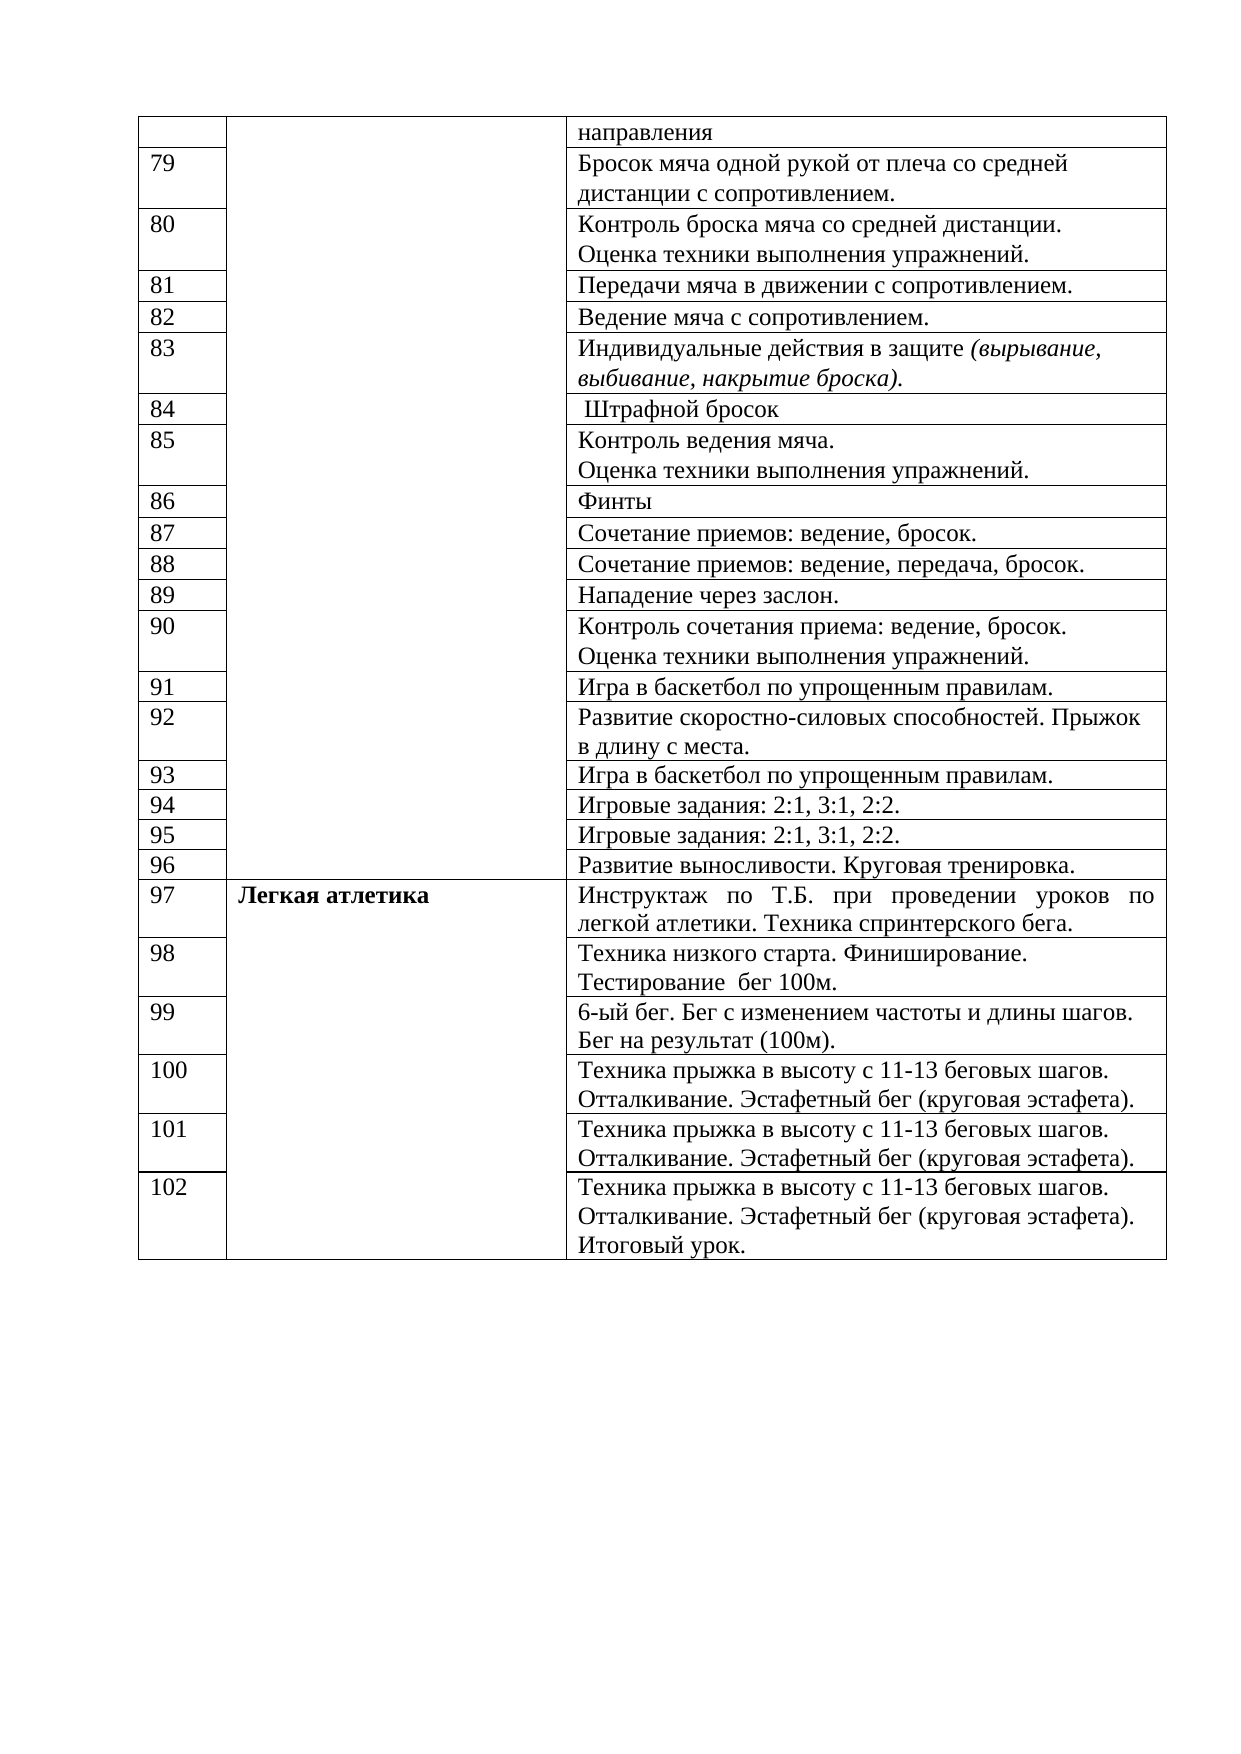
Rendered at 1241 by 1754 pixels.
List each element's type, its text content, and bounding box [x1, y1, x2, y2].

table_cell Штрафной бросок [567, 394, 1166, 424]
table_cell 86 [139, 486, 226, 517]
table_cell Техника низкого старта. Финиширование. Тестирование бег 100м. [567, 938, 1166, 996]
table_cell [567, 117, 1166, 147]
table_cell Игра в баскетбол по упрощенным правилам. [567, 761, 1166, 789]
table_cell 81 [139, 271, 226, 301]
table_cell 93 [139, 761, 226, 789]
table_cell 97 [139, 880, 226, 937]
table_cell 101 [139, 1114, 226, 1171]
table_cell 83 [139, 333, 226, 393]
table_cell Игровые задания: 2:1, 3:1, 2:2. [567, 790, 1166, 819]
table_cell Игра в баскетбол по упрощенным правилам. [567, 672, 1166, 701]
table_cell Инструктаж по Т.Б. при проведении уроков по легкой атлетики. Техника спринтерского бега. [567, 880, 1166, 937]
table_cell Ведение мяча с сопротивлением. [567, 302, 1166, 332]
table_cell Развитие выносливости. Круговая тренировка. [567, 850, 1166, 879]
table_cell 98 [139, 938, 226, 996]
table_cell 92 [139, 702, 226, 759]
table_cell 96 [139, 850, 226, 879]
table_cell Развитие скоростно-силовых способностей. Прыжок в длину с места. [567, 702, 1166, 759]
table_cell 100 [139, 1055, 226, 1113]
table_cell 88 [139, 549, 226, 579]
table_cell 102 [139, 1173, 226, 1259]
table_cell 78 [139, 117, 226, 147]
table_cell 84 [139, 394, 226, 424]
table_cell Легкая атлетика [227, 880, 566, 1259]
table_cell 94 [139, 790, 226, 819]
table_cell Сочетание приемов: ведение, бросок. [567, 518, 1166, 548]
table_cell Контроль броска мяча со средней дистанции. Оценка техники выполнения упражнений. [567, 209, 1166, 269]
table_cell 85 [139, 425, 226, 485]
table_cell 87 [139, 518, 226, 548]
table_cell 89 [139, 580, 226, 610]
table_cell Техника прыжка в высоту с 11-13 беговых шагов. Отталкивание. Эстафетный бег (круговая эстафета). [567, 1114, 1166, 1171]
table_cell Игровые задания: 2:1, 3:1, 2:2. [567, 820, 1166, 849]
table_cell 80 [139, 209, 226, 269]
table_cell Контроль ведения мяча. Оценка техники выполнения упражнений. [567, 425, 1166, 485]
table_cell 99 [139, 997, 226, 1054]
table_cell 91 [139, 672, 226, 701]
table_cell 6-ый бег. Бег с изменением частоты и длины шагов. Бег на результат (100м). [567, 997, 1166, 1054]
table_cell Передачи мяча в движении с сопротивлением. [567, 271, 1166, 301]
table_cell Сочетание приемов: ведение, передача, бросок. [567, 549, 1166, 579]
table_cell Контроль сочетания приема: ведение, бросок. Оценка техники выполнения упражнений. [567, 611, 1166, 671]
table_cell 90 [139, 611, 226, 671]
table_cell Бросок мяча одной рукой от плеча со средней дистанции с сопротивлением. [567, 148, 1166, 208]
table_cell Техника прыжка в высоту с 11-13 беговых шагов. Отталкивание. Эстафетный бег (круговая эстафета). [567, 1055, 1166, 1113]
table_cell 95 [139, 820, 226, 849]
table_cell 79 [139, 148, 226, 208]
table_cell Техника прыжка в высоту с 11-13 беговых шагов. Отталкивание. Эстафетный бег (круговая эстафета). Итоговый урок. [567, 1173, 1166, 1259]
table_cell 82 [139, 302, 226, 332]
table_cell Индивидуальные действия в защите (вырывание, выбивание, накрытие броска). [567, 333, 1166, 393]
table_cell Нападение через заслон. [567, 580, 1166, 610]
table_cell Финты [567, 486, 1166, 517]
